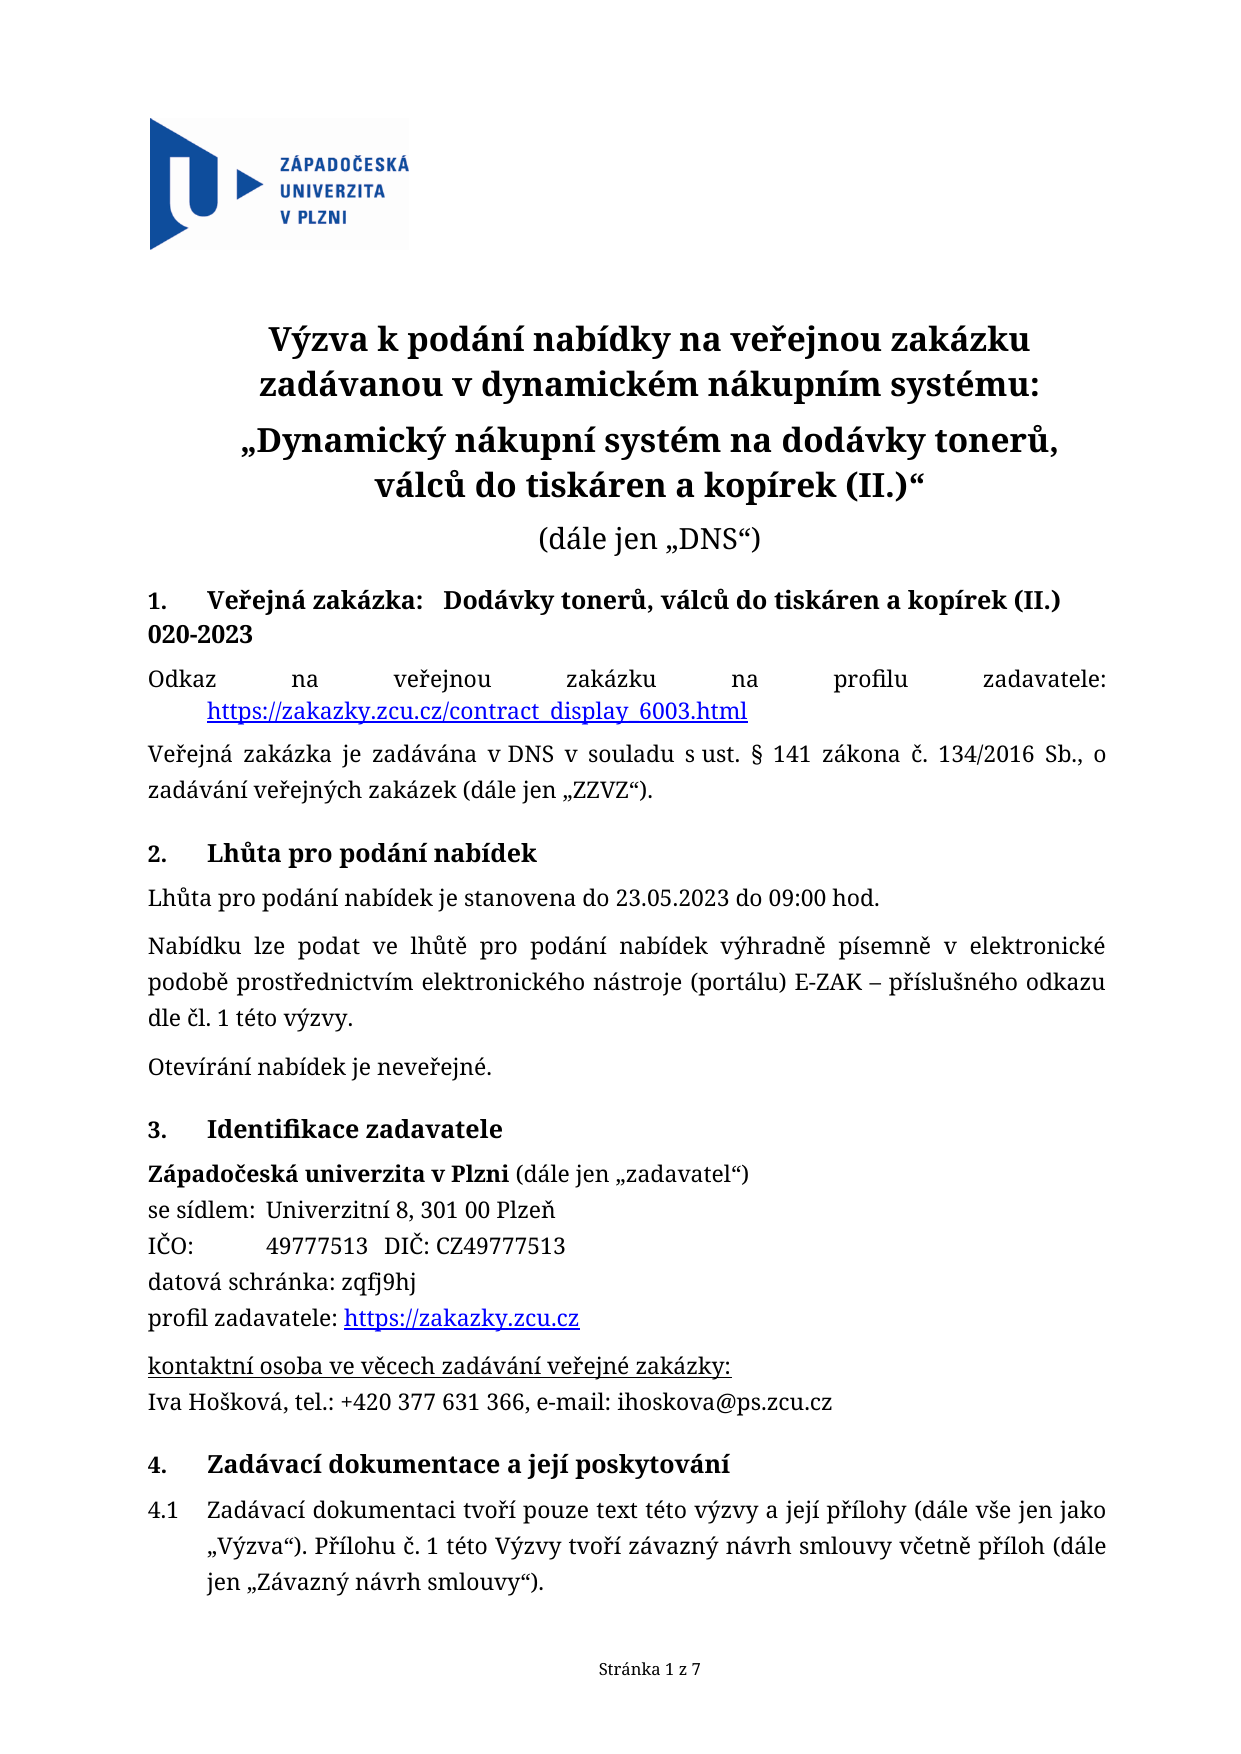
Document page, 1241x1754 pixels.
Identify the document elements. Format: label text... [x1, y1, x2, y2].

text IČO: 49777513 DIČ: CZ49777513 [148, 1230, 1107, 1261]
list Zadávací dokumentaci tvoří pouze text této výzvy a její přílohy (dále vše jen jako „Výzva“). Přílohu č. 1 této Výzvy tvoří závazný návrh smlouvy včetně příloh (dále jen „Závazný návrh smlouvy“). [148, 1494, 1107, 1597]
text Nabídku lze podat ve lhůtě pro podání nabídek výhradně písemně v elektronické podobě prostřednictvím elektronického nástroje (portálu) E-ZAK – příslušného odkazu dle čl. 1 této výzvy. [148, 930, 1107, 1033]
subtitle Identifikace zadavatele [148, 1112, 1107, 1146]
subtitle Veřejná zakázka: Dodávky tonerů, válců do tiskáren a kopírek (II.) 020-2023 [148, 583, 1107, 651]
subtitle Zadávací dokumentace a její poskytování [148, 1447, 1107, 1481]
text Odkaz na veřejnou zakázku na profilu zadavatele: https://zakazky.zcu.cz/contract_display_6003.html [148, 663, 1107, 726]
text profil zadavatele: https://zakazky.zcu.cz [148, 1302, 1107, 1333]
text Lhůta pro podání nabídek je stanovena do 23.05.2023 do 09:00 hod. [148, 882, 1107, 913]
text Otevírání nabídek je neveřejné. [148, 1051, 1107, 1082]
subtitle Lhůta pro podání nabídek [148, 835, 1107, 869]
text datová schránka: zqfj9hj [148, 1266, 1107, 1297]
text Veřejná zakázka je zadávána v DNS v souladu s ust. § 141 zákona č. 134/2016 Sb., o zadávání veřejných zakázek (dále jen „ZZVZ“). [148, 738, 1107, 806]
text Západočeská univerzita v Plzni (dále jen „zadavatel“) [148, 1158, 1107, 1189]
text kontaktní osoba ve věcech zadávání veřejné zakázky: [148, 1350, 1107, 1382]
text Iva Hošková, tel.: +420 377 631 366, e-mail: ihoskova@ps.zcu.cz [148, 1386, 1107, 1417]
text se sídlem: Univerzitní 8, 301 00 Plzeň [148, 1194, 1107, 1225]
text „Dynamický nákupní systém na dodávky tonerů, válců do tiskáren a kopírek (II.)“ [192, 417, 1107, 508]
picture [150, 118, 409, 250]
text (dále jen „DNS“) [192, 518, 1107, 558]
text Výzva k podání nabídky na veřejnou zakázku zadávanou v dynamickém nákupním systému: [192, 316, 1107, 406]
